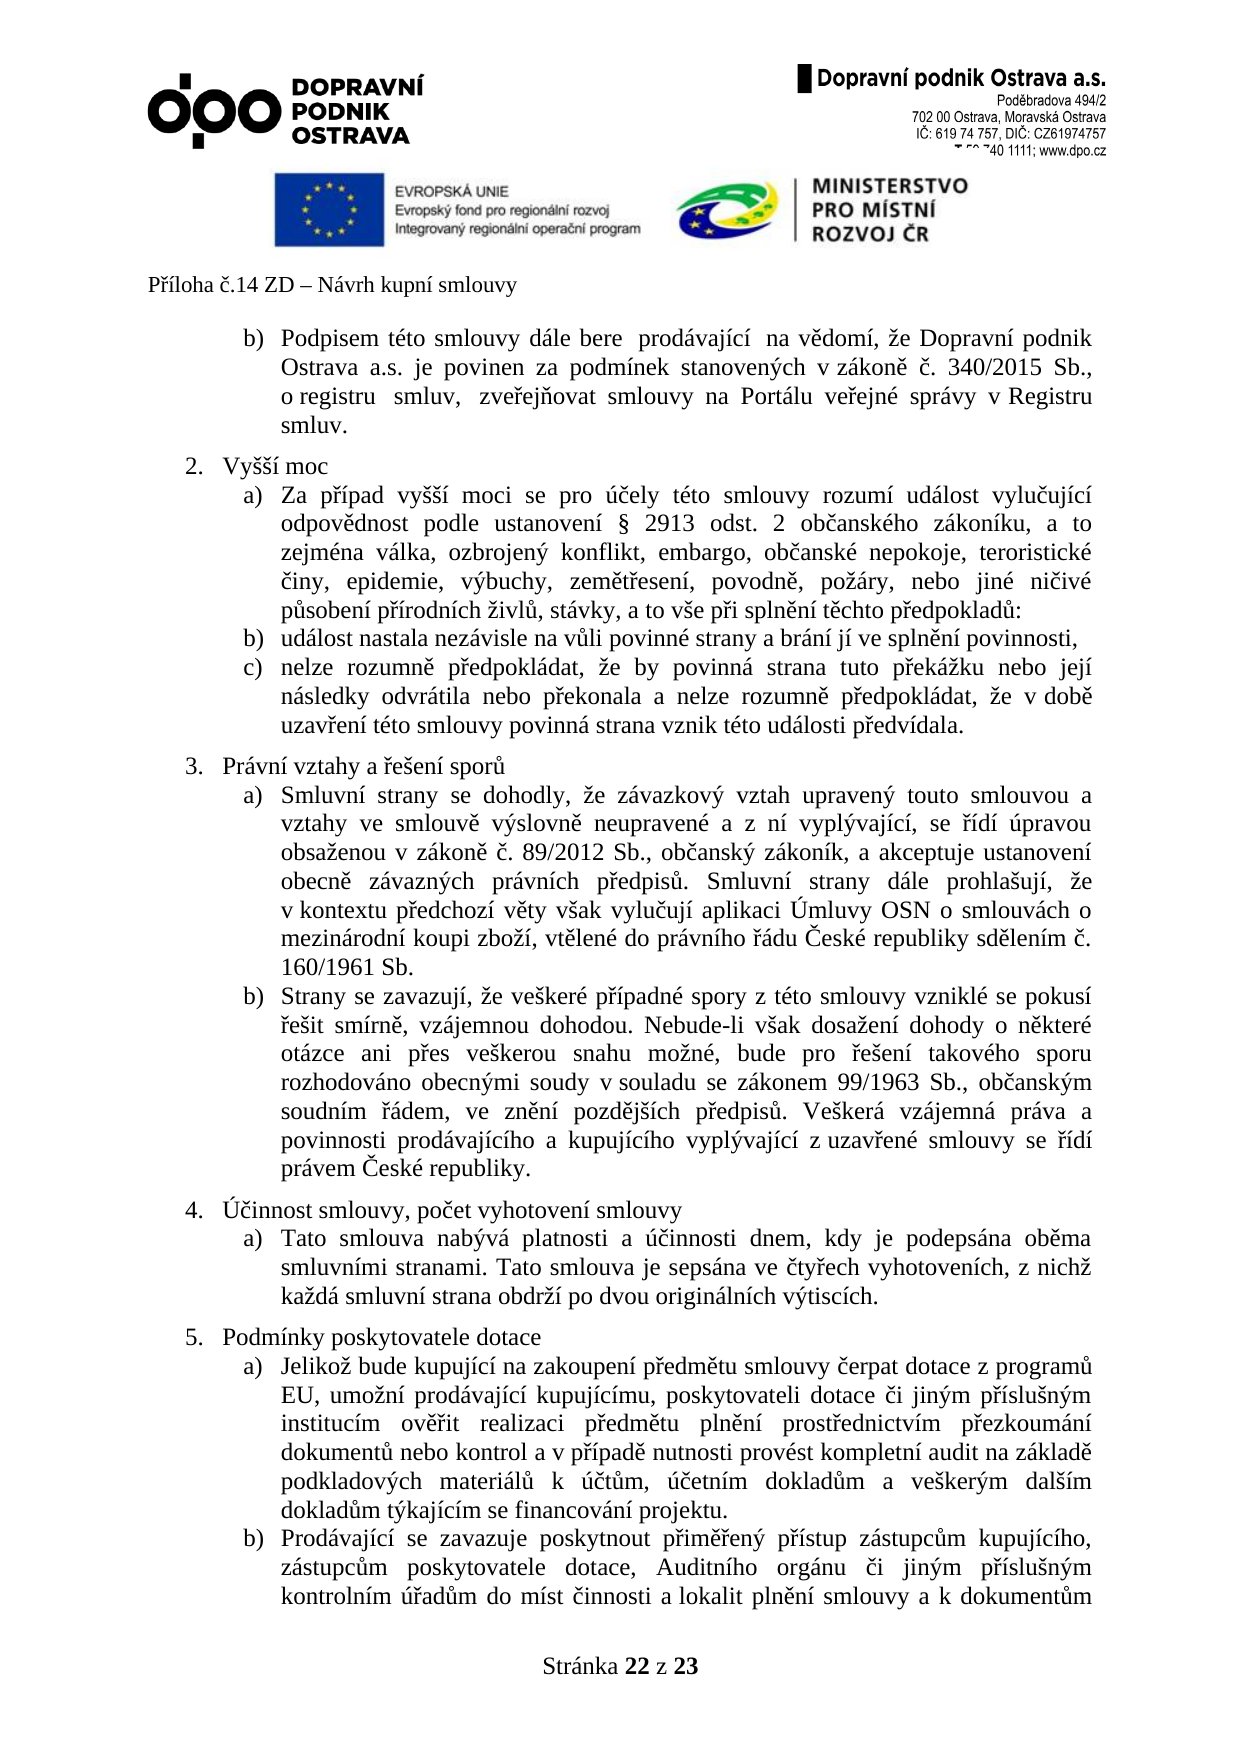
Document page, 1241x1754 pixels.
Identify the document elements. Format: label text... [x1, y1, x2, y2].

list Podmínky poskytovatele dotace [185, 1322, 1092, 1351]
list Účinnost smlouvy, počet vyhotovení smlouvy [185, 1195, 1092, 1223]
list nelze rozumně předpokládat, že by povinná strana tuto překážku nebo její následky odvrátila nebo překonala a nelze rozumně předpokládat, že v době uzavření této smlouvy povinná strana vznik této události předvídala. [243, 652, 1092, 738]
list Za případ vyšší moci se pro účely této smlouvy rozumí událost vylučující odpovědnost podle ustanovení § 2913 odst. 2 občanského zákoníku, a to zejména válka, ozbrojený konflikt, embargo, občanské nepokoje, teroristické činy, epidemie, výbuchy, zemětřesení, povodně, požáry, nebo jiné ničivé působení přírodních živlů, stávky, a to vše při splnění těchto předpokladů: [243, 480, 1092, 623]
list Právní vztahy a řešení sporů [185, 751, 1092, 780]
list Strany se zavazují, že veškeré případné spory z této smlouvy vzniklé se pokusí řešit smírně, vzájemnou dohodou. Nebude-li však dosažení dohody o některé otázce ani přes veškerou snahu možné, bude pro řešení takového sporu rozhodováno obecnými soudy v souladu se zákonem 99/1963 Sb., občanským soudním řádem, ve znění pozdějších předpisů. Veškerá vzájemná práva a povinnosti prodávajícího a kupujícího vyplývající z uzavřené smlouvy se řídí právem České republiky. [243, 981, 1092, 1182]
list Tato smlouva nabývá platnosti a účinnosti dnem, kdy je podepsána oběma smluvními stranami. Tato smlouva je sepsána ve čtyřech vyhotoveních, z nichž každá smluvní strana obdrží po dvou originálních výtiscích. [243, 1223, 1092, 1310]
picture [147, 64, 1106, 271]
list Jelikož bude kupující na zakoupení předmětu smlouvy čerpat dotace z programů EU, umožní prodávající kupujícímu, poskytovateli dotace či jiným příslušným institucím ověřit realizaci předmětu plnění prostřednictvím přezkoumání dokumentů nebo kontrol a v případě nutnosti provést kompletní audit na základě podkladových materiálů k účtům, účetním dokladům a veškerým dalším dokladům týkajícím se financování projektu. [243, 1351, 1092, 1523]
list událost nastala nezávisle na vůli povinné strany a brání jí ve splnění povinnosti, [243, 623, 1092, 652]
list Podpisem této smlouvy dále bere prodávající na vědomí, že Dopravní podnik Ostrava a.s. je povinen za podmínek stanovených v zákoně č. 340/2015 Sb., o registru smluv, zveřejňovat smlouvy na Portálu veřejné správy v Registru smluv. [243, 323, 1092, 438]
list Vyšší moc [185, 451, 1092, 480]
list Smluvní strany se dohodly, že závazkový vztah upravený touto smlouvou a vztahy ve smlouvě výslovně neupravené a z ní vyplývající, se řídí úpravou obsaženou v zákoně č. 89/2012 Sb., občanský zákoník, a akceptuje ustanovení obecně závazných právních předpisů. Smluvní strany dále prohlašují, že v kontextu předchozí věty však vylučují aplikaci Úmluvy OSN o smlouvách o mezinárodní koupi zboží, vtělené do právního řádu České republiky sdělením č. 160/1961 Sb. [243, 780, 1092, 981]
